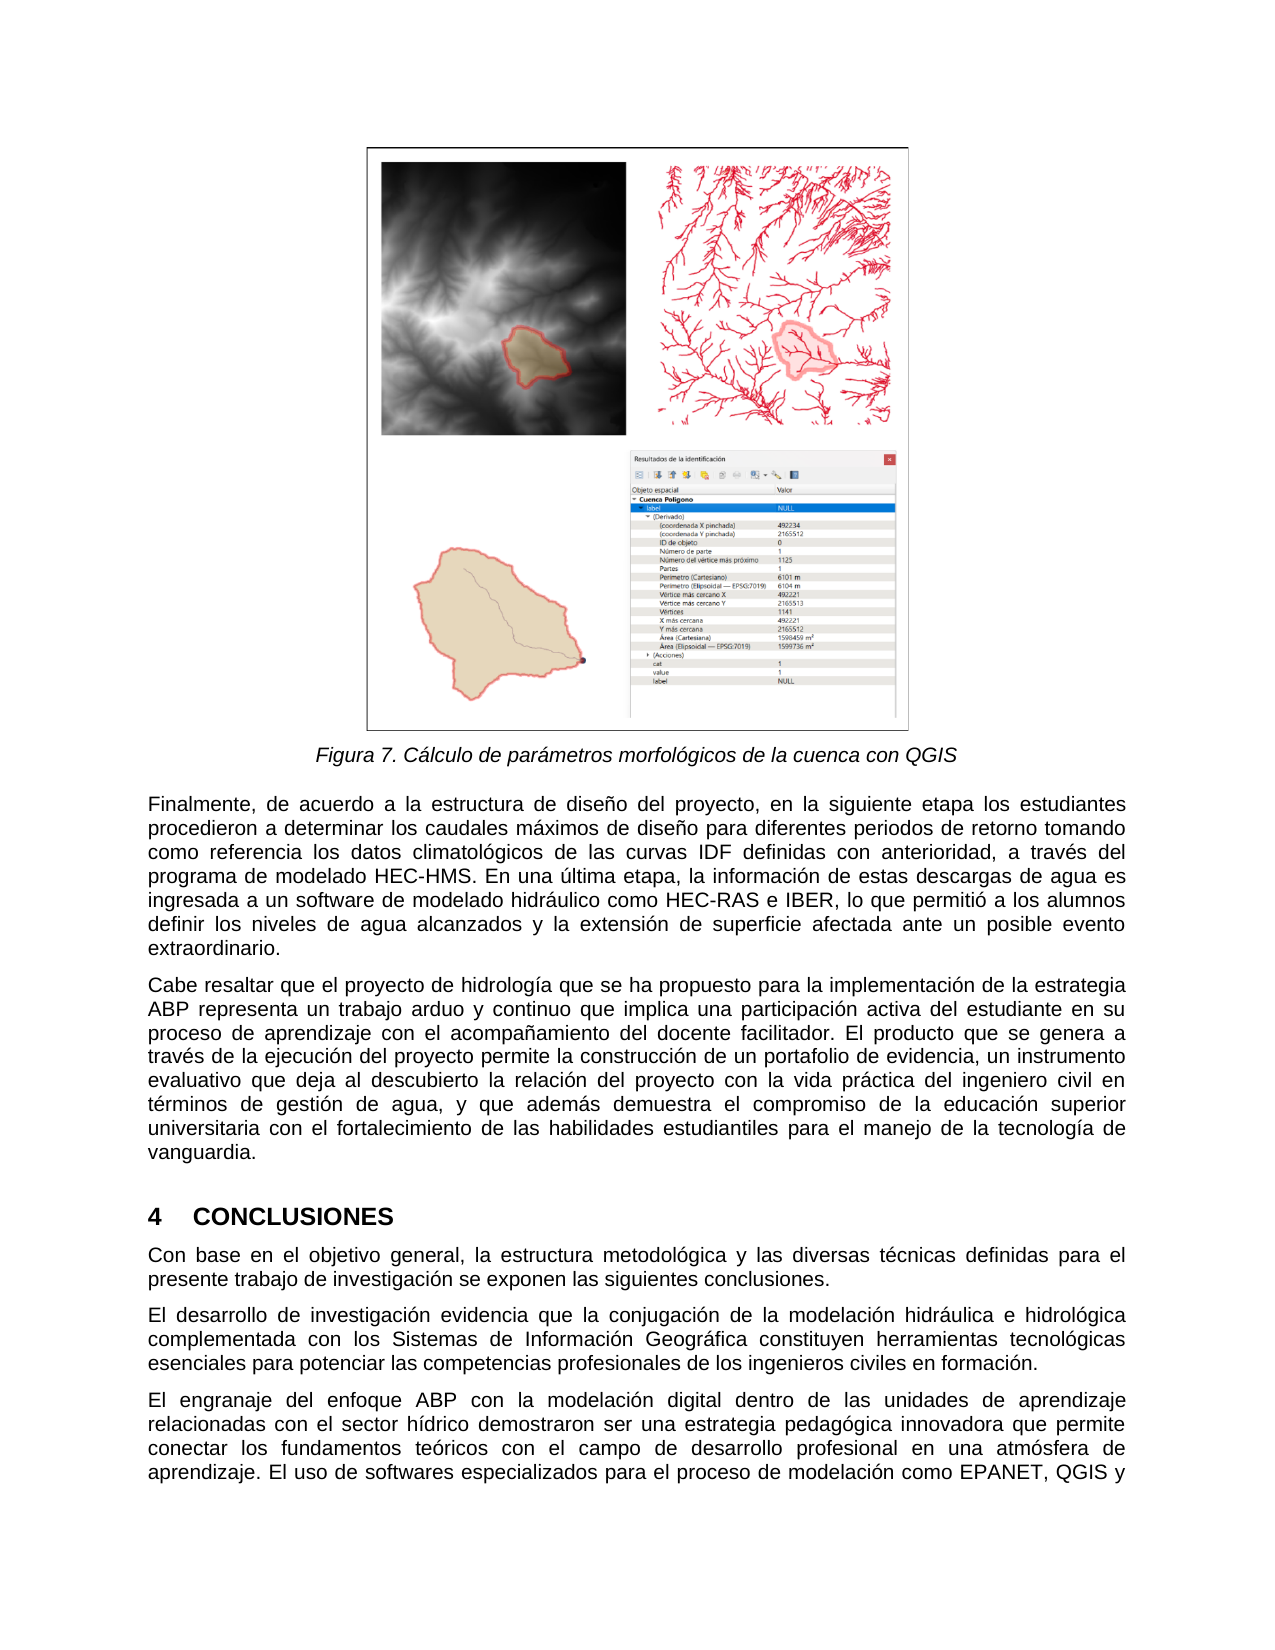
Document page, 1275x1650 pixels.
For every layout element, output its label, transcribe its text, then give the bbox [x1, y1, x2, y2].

text Con base en el objetivo general, la estructura metodológica y las diversas técnicas definidas para el presente trabajo de investigación se exponen las siguientes conclusiones. [148, 1243, 1127, 1291]
text Cabe resaltar que el proyecto de hidrología que se ha propuesto para la implementación de la estrategia ABP representa un trabajo arduo y continuo que implica una participación activa del estudiante en su proceso de aprendizaje con el acompañamiento del docente facilitador. El producto que se genera a través de la ejecución del proyecto permite la construcción de un portafolio de evidencia, un instrumento evaluativo que deja al descubierto la relación del proyecto con la vida práctica del ingeniero civil en términos de gestión de agua, y que además demuestra el compromiso de la educación superior universitaria con el fortalecimiento de las habilidades estudiantiles para el manejo de la tecnología de vanguardia. [148, 972, 1127, 1164]
text El desarrollo de investigación evidencia que la conjugación de la modelación hidráulica e hidrológica complementada con los Sistemas de Información Geográfica constituyen herramientas tecnológicas esenciales para potenciar las competencias profesionales de los ingenieros civiles en formación. [148, 1303, 1127, 1375]
picture [366, 147, 909, 731]
text Finalmente, de acuerdo a la estructura de diseño del proyecto, en la siguiente etapa los estudiantes procedieron a determinar los caudales máximos de diseño para diferentes periodos de retorno tomando como referencia los datos climatológicos de las curvas IDF definidas con anterioridad, a través del programa de modelado HEC-HMS. En una última etapa, la información de estas descargas de agua es ingresada a un software de modelado hidráulico como HEC-RAS e IBER, lo que permitió a los alumnos definir los niveles de agua alcanzados y la extensión de superficie afectada ante un posible evento extraordinario. [148, 792, 1127, 960]
text Figura 7. Cálculo de parámetros morfológicos de la cuenca con QGIS [148, 743, 1127, 767]
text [148, 1388, 1127, 1483]
subtitle CONCLUSIONes [148, 1202, 1127, 1230]
